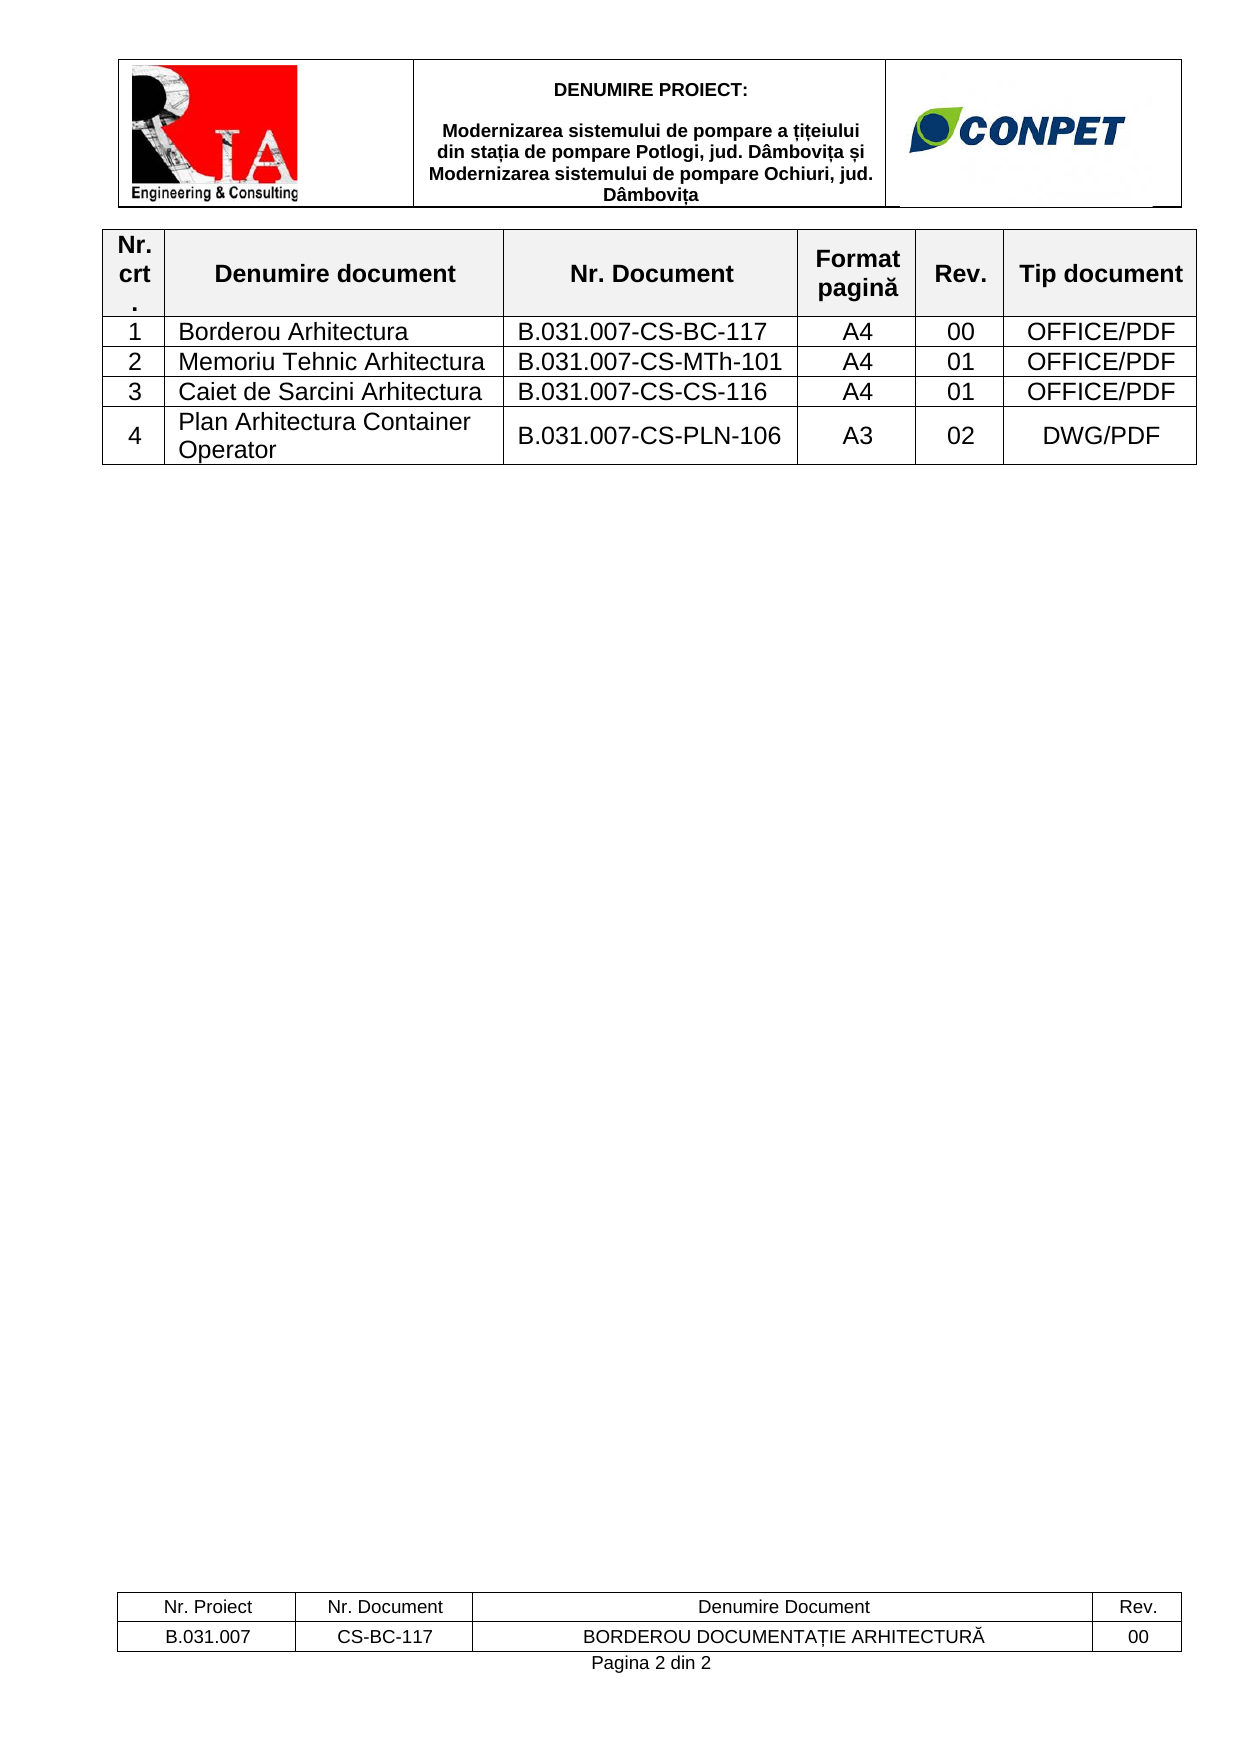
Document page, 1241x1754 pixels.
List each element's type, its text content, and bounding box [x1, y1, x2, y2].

table_cell 2 [103, 347, 164, 376]
table_cell OFFICE/PDF [1004, 377, 1196, 406]
table_header Rev. [916, 230, 1003, 316]
table_header Tip document [1004, 230, 1196, 316]
table_cell B.031.007-CS-PLN-106 [504, 407, 797, 464]
table_cell OFFICE/PDF [1004, 317, 1196, 346]
table_cell Borderou Arhitectura [165, 317, 503, 346]
table_cell Memoriu Tehnic Arhitectura [165, 347, 503, 376]
table_cell Plan Arhitectura Container Operator [165, 407, 503, 464]
table_header Denumire document [165, 230, 503, 316]
table_cell 00 [916, 317, 1003, 346]
table_cell 02 [916, 407, 1003, 464]
table_cell A4 [798, 377, 915, 406]
table_cell B.031.007-CS-MTh-101 [504, 347, 797, 376]
table_cell 3 [103, 377, 164, 406]
table_cell 1 [103, 317, 164, 346]
table_cell OFFICE/PDF [1004, 347, 1196, 376]
picture [132, 65, 298, 202]
table_header Nr. crt. [103, 230, 164, 316]
table_cell B.031.007-CS-CS-116 [504, 377, 797, 406]
table_header Nr. Document [504, 230, 797, 316]
table_cell 01 [916, 347, 1003, 376]
table_cell A3 [798, 407, 915, 464]
table_cell 4 [103, 407, 164, 464]
table_header Format pagină [798, 230, 915, 316]
table_cell B.031.007-CS-BC-117 [504, 317, 797, 346]
table_cell A4 [798, 317, 915, 346]
table_cell Caiet de Sarcini Arhitectura [165, 377, 503, 406]
table_cell A4 [798, 347, 915, 376]
picture [899, 60, 1153, 207]
table_cell DWG/PDF [1004, 407, 1196, 464]
table_cell 01 [916, 377, 1003, 406]
